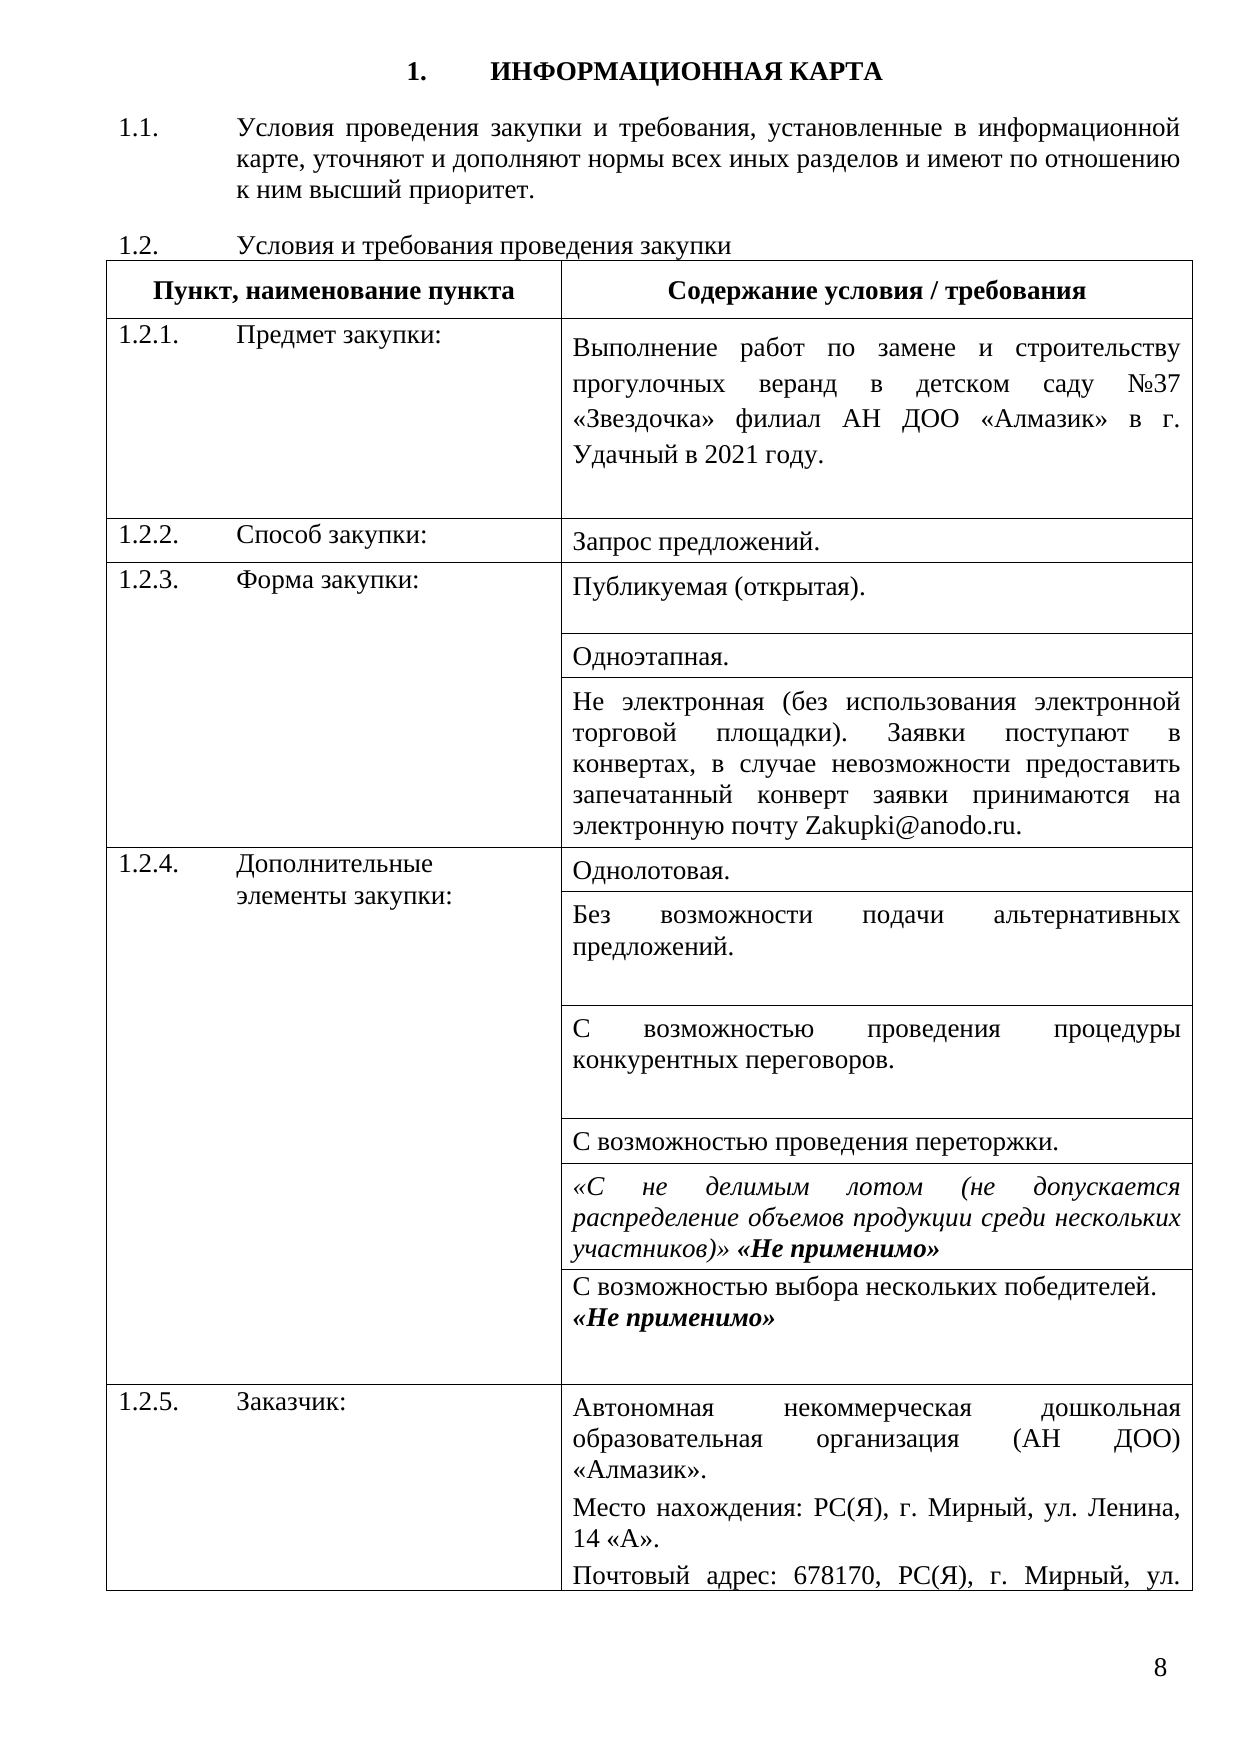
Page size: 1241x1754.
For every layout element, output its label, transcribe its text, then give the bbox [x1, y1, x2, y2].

table_cell С возможностью проведения переторжки. [562, 1119, 1192, 1162]
table_cell Предмет закупки: [107, 319, 561, 518]
table_cell Не электронная (без использования электронной торговой площадки). Заявки поступают в конвертах, в случае невозможности предоставить запечатанный конверт заявки принимаются на электронную почту Zakupki@anodo.ru. [562, 678, 1192, 847]
table_cell С возможностью проведения процедуры конкурентных переговоров. [562, 1006, 1192, 1118]
table_cell Публикуемая (открытая). [562, 563, 1192, 633]
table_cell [562, 1385, 1192, 1590]
table_cell Без возможности подачи альтернативных предложений. [562, 892, 1192, 1004]
table_cell Дополнительные элементы закупки: [107, 848, 561, 1384]
table_cell Форма закупки: [107, 563, 561, 847]
table_cell Заказчик: [107, 1385, 561, 1590]
table_cell «С не делимым лотом (не допускается распределение объемов продукции среди нескольких участников)» «Не применимо» [562, 1164, 1192, 1269]
table_cell Одноэтапная. [562, 634, 1192, 677]
table_cell Однолотовая. [562, 848, 1192, 891]
text Условия проведения закупки и требования, установленные в информационной карте, уточняют и дополняют нормы всех иных разделов и имеют по отношению к ним высший приоритет. [118, 111, 1181, 204]
table_cell Запрос предложений. [562, 519, 1192, 562]
text Условия и требования проведения закупки [118, 229, 1181, 260]
table_cell Способ закупки: [107, 519, 561, 562]
table_header Пункт, наименование пункта [107, 261, 561, 317]
table_cell Выполнение работ по замене и строительству прогулочных веранд в детском саду №37 «Звездочка» филиал АН ДОО «Алмазик» в г. Удачный в 2021 году. [562, 319, 1192, 518]
table_cell С возможностью выбора нескольких победителей. «Не применимо» [562, 1270, 1192, 1384]
text Информационная карта [118, 54, 1181, 86]
table_header Содержание условия / требования [562, 261, 1192, 317]
